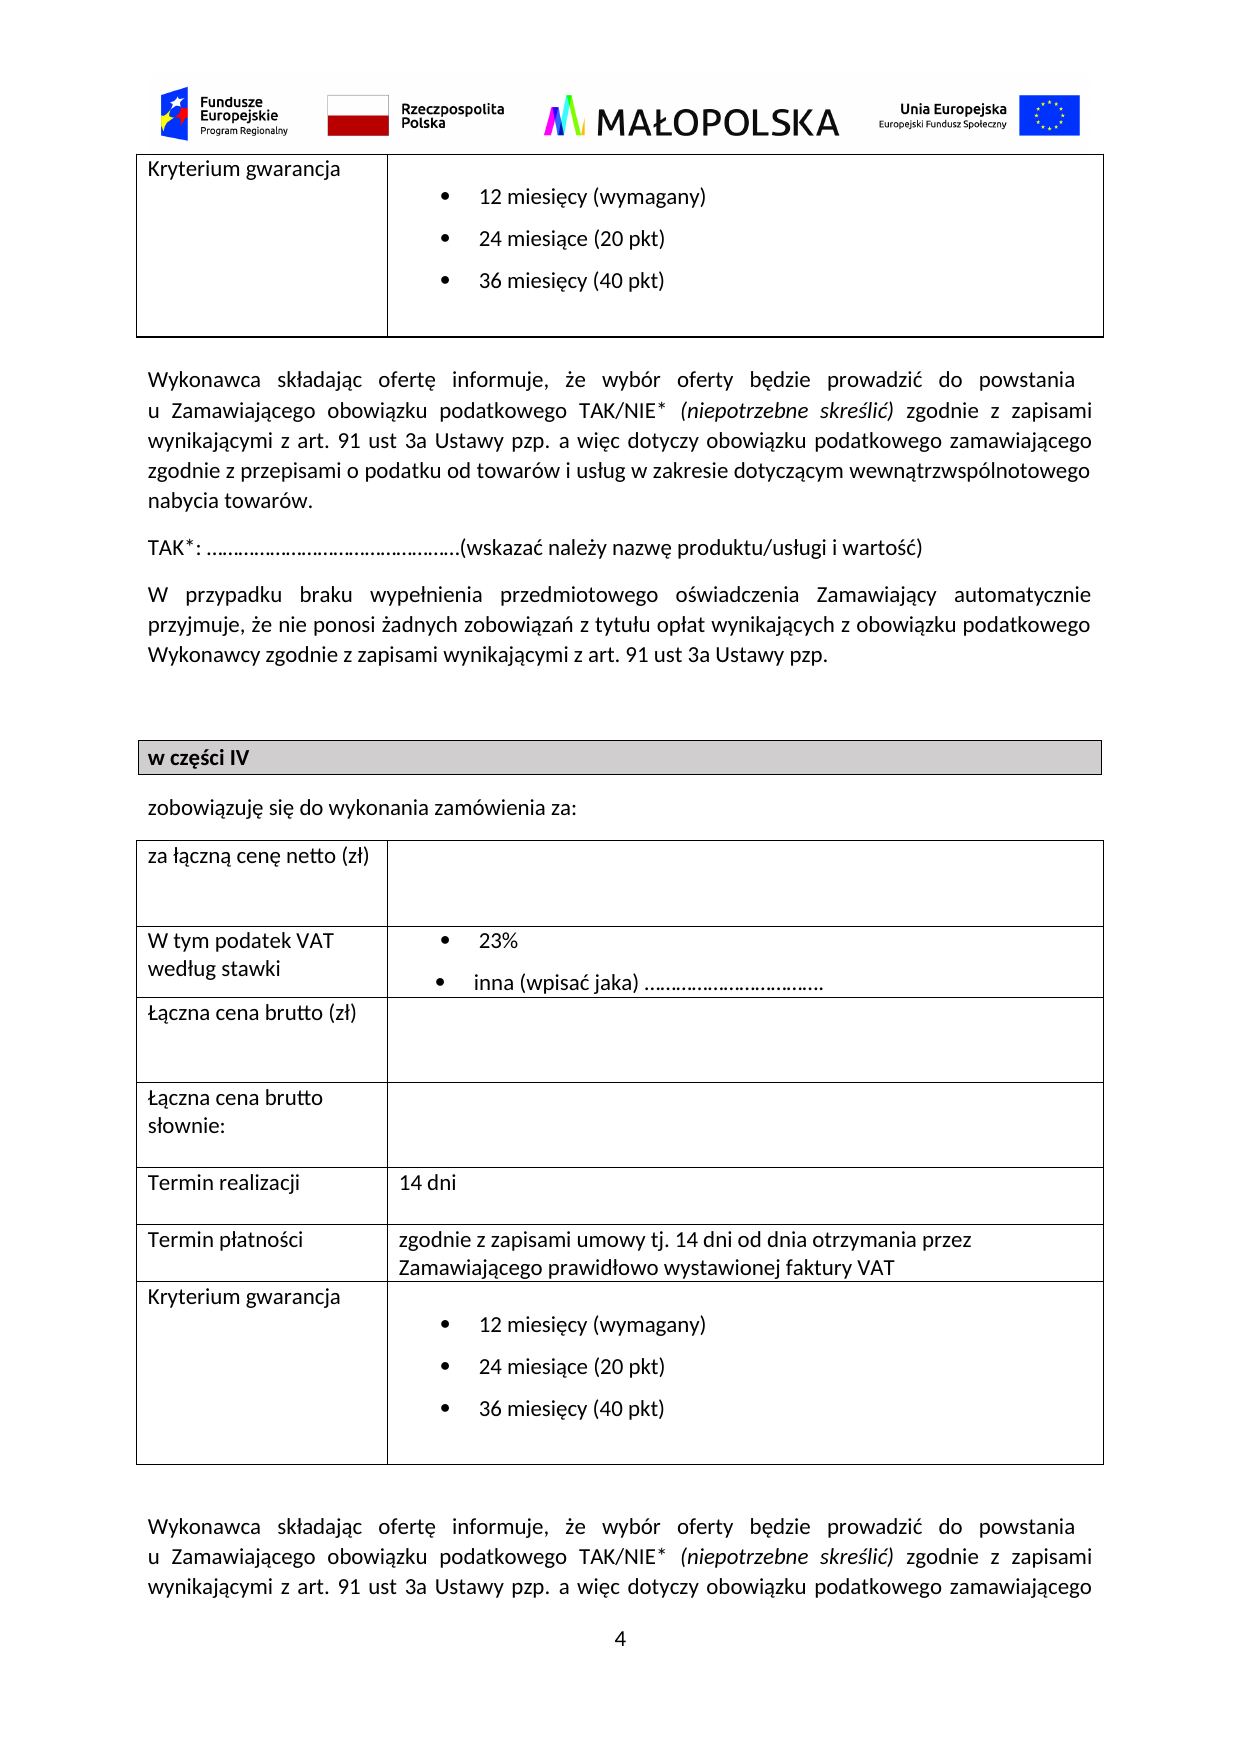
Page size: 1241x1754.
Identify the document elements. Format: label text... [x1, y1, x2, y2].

table_cell Kryterium gwarancja [137, 1282, 387, 1464]
text w części IV [139, 741, 1101, 774]
table_cell [388, 998, 1103, 1082]
table_cell W tym podatek VAT według stawki [137, 927, 387, 997]
table_cell Kryterium gwarancja [137, 155, 387, 336]
table_cell Łączna cena brutto słownie: [137, 1083, 387, 1167]
table_cell 12 miesięcy (wymagany) 24 miesiące (20 pkt) 36 miesięcy (40 pkt) [388, 1282, 1103, 1464]
text zobowiązuję się do wykonania zamówienia za: [148, 793, 1093, 822]
table_cell Łączna cena brutto (zł) [137, 998, 387, 1082]
table_header [388, 841, 1103, 926]
table_cell 12 miesięcy (wymagany) 24 miesiące (20 pkt) 36 miesięcy (40 pkt) [388, 155, 1103, 336]
table_cell 23% inna (wpisać jaka) ……………………………. [388, 927, 1103, 997]
table_cell zgodnie z zapisami umowy tj. 14 dni od dnia otrzymania przez Zamawiającego prawidłowo wystawionej faktury VAT [388, 1225, 1103, 1281]
table_cell Termin płatności [137, 1225, 387, 1281]
table_cell 14 dni [388, 1168, 1103, 1224]
text TAK*: …………………………………………(wskazać należy nazwę produktu/usługi i wartość) [148, 533, 1093, 561]
table_cell [388, 1083, 1103, 1167]
text W przypadku braku wypełnienia przedmiotowego oświadczenia Zamawiający automatycznie przyjmuje, że nie ponosi żadnych zobowiązań z tytułu opłat wynikających z obowiązku podatkowego Wykonawcy zgodnie z zapisami wynikającymi z art. 91 ust 3a Ustawy pzp. [148, 580, 1093, 668]
table_header za łączną cenę netto (zł) [137, 841, 387, 926]
picture [147, 73, 1093, 154]
table_cell Termin realizacji [137, 1168, 387, 1224]
